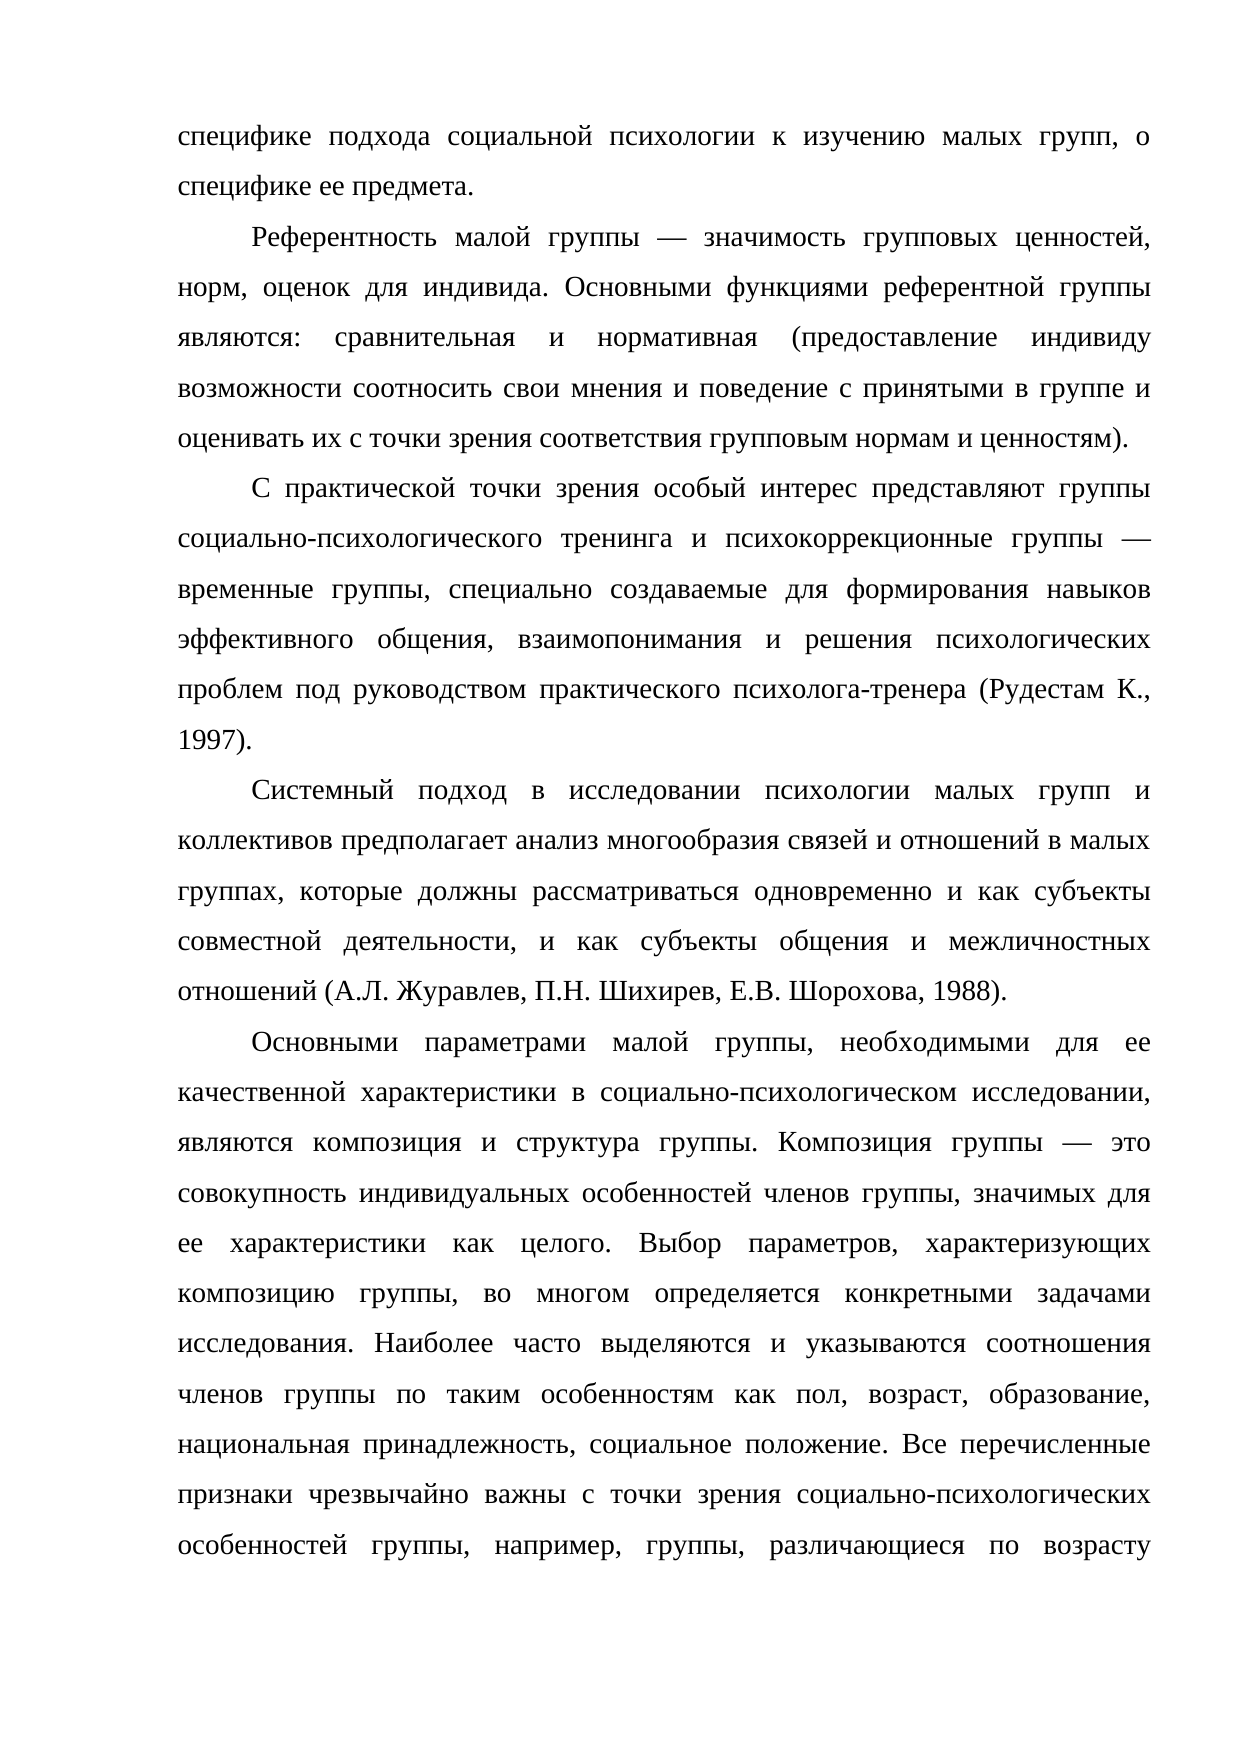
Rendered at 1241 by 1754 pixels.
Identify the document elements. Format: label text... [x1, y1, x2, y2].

text Системный подход в исследовании психологии малых групп и коллективов предполагает анализ многообразия связей и отношений в малых группах, которые должны рассматриваться одновременно и как субъекты совместной деятельности, и как субъекты общения и межличностных отношений (А.Л. Журавлев, П.Н. Шихирев, Е.В. Шорохова, 1988). [177, 772, 1152, 1007]
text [177, 118, 1152, 202]
text С практической точки зрения особый интерес представляют группы социально-психологического тренинга и психокоррекционные группы — временные группы, специально создаваемые для формирования навыков эффективного общения, взаимопонимания и решения психологических проблем под руководством практического психолога-тренера (Рудестам К., 1997). [177, 470, 1152, 755]
text Референтность малой группы — значимость групповых ценностей, норм, оценок для индивида. Основными функциями референтной группы являются: сравнительная и нормативная (предоставление индивиду возможности соотносить свои мнения и поведение с принятыми в группе и оценивать их с точки зрения соответствия групповым нормам и ценностям). [177, 219, 1152, 453]
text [177, 1024, 1152, 1560]
